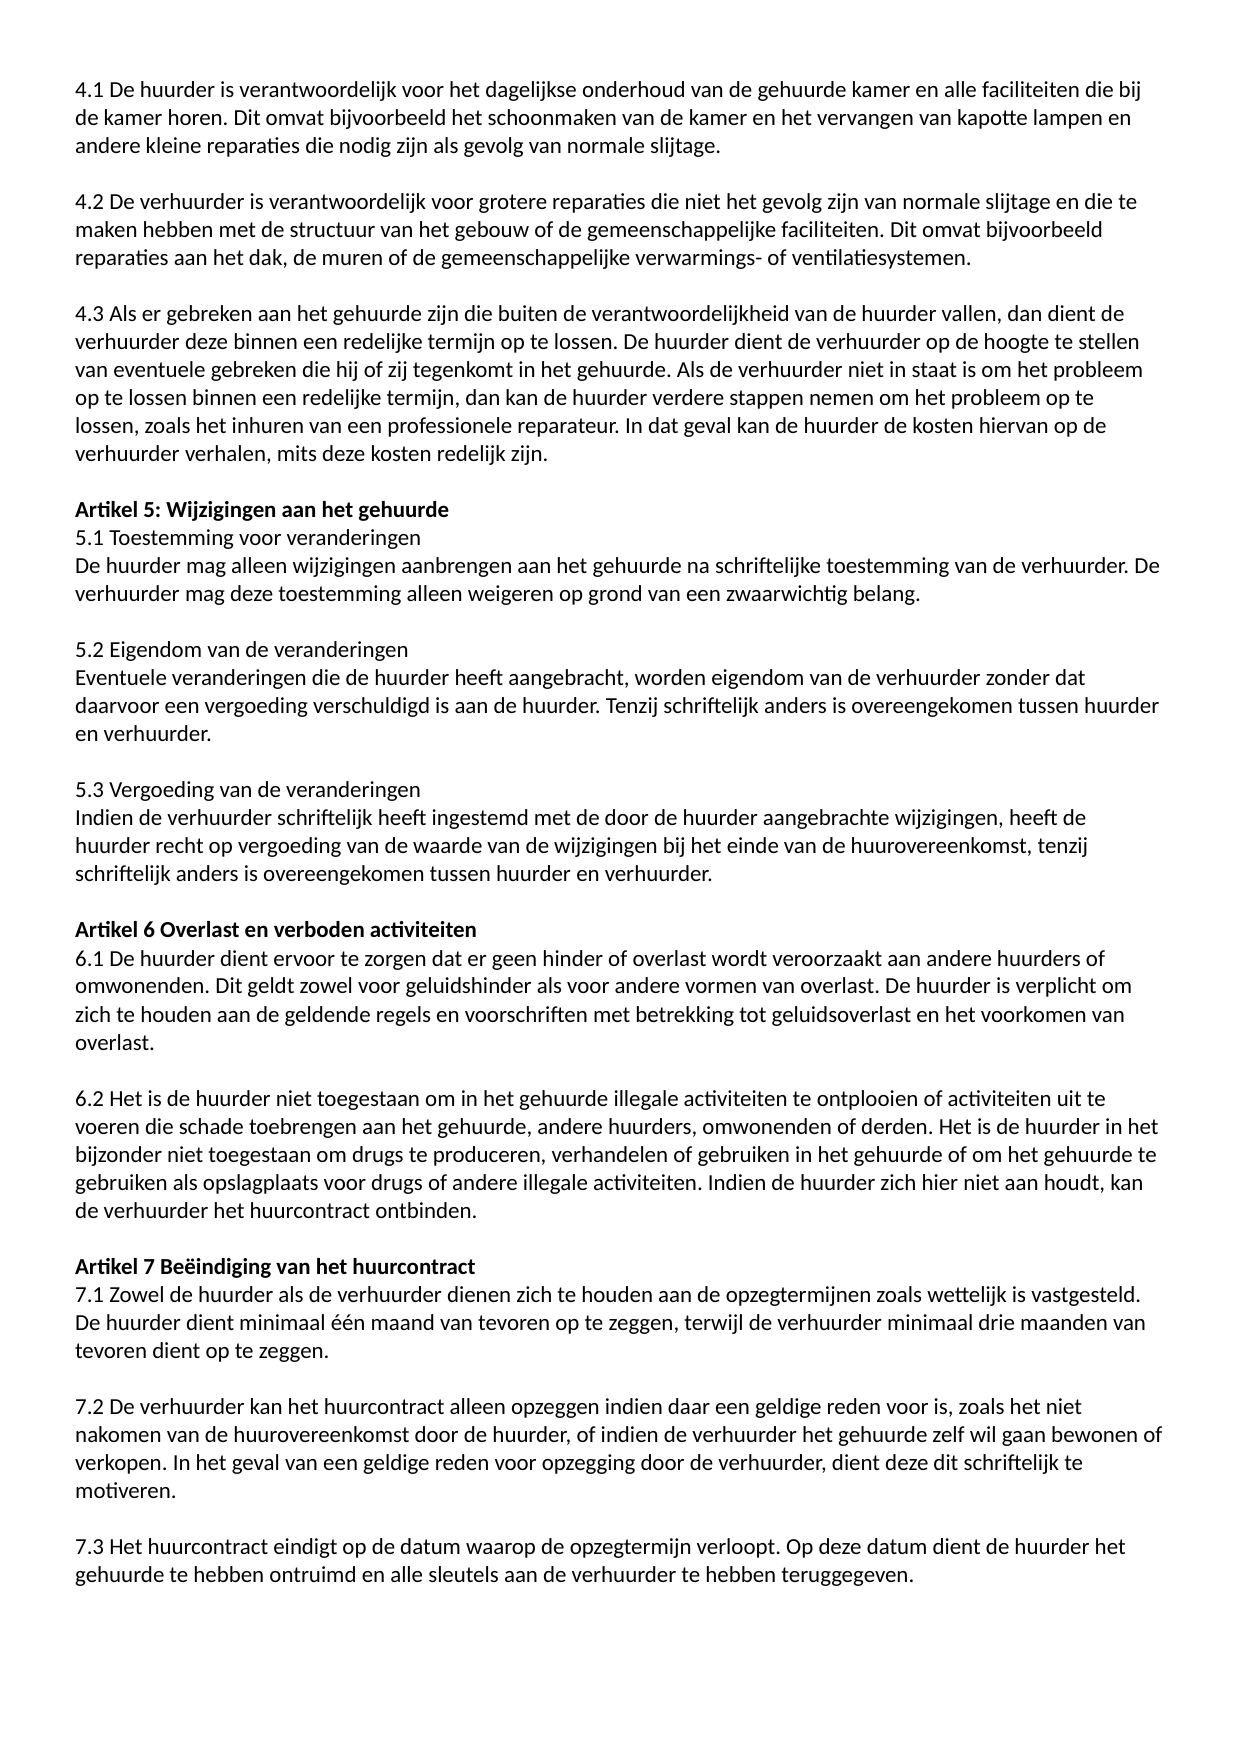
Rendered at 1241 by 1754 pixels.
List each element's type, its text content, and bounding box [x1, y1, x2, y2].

text 5.2 Eigendom van de veranderingen [75, 635, 1165, 663]
text 7.1 Zowel de huurder als de verhuurder dienen zich te houden aan de opzegtermijnen zoals wettelijk is vastgesteld. De huurder dient minimaal één maand van tevoren op te zeggen, terwijl de verhuurder minimaal drie maanden van tevoren dient op te zeggen. [75, 1280, 1165, 1364]
text 7.3 Het huurcontract eindigt op de datum waarop de opzegtermijn verloopt. Op deze datum dient de huurder het gehuurde te hebben ontruimd en alle sleutels aan de verhuurder te hebben teruggegeven. [75, 1532, 1165, 1588]
text De huurder mag alleen wijzigingen aanbrengen aan het gehuurde na schriftelijke toestemming van de verhuurder. De verhuurder mag deze toestemming alleen weigeren op grond van een zwaarwichtig belang. [75, 551, 1165, 607]
text 4.3 Als er gebreken aan het gehuurde zijn die buiten de verantwoordelijkheid van de huurder vallen, dan dient de verhuurder deze binnen een redelijke termijn op te lossen. De huurder dient de verhuurder op de hoogte te stellen van eventuele gebreken die hij of zij tegenkomt in het gehuurde. Als de verhuurder niet in staat is om het probleem op te lossen binnen een redelijke termijn, dan kan de huurder verdere stappen nemen om het probleem op te lossen, zoals het inhuren van een professionele reparateur. In dat geval kan de huurder de kosten hiervan op de verhuurder verhalen, mits deze kosten redelijk zijn. [75, 299, 1165, 467]
text Eventuele veranderingen die de huurder heeft aangebracht, worden eigendom van de verhuurder zonder dat daarvoor een vergoeding verschuldigd is aan de huurder. Tenzij schriftelijk anders is overeengekomen tussen huurder en verhuurder. [75, 663, 1165, 747]
text Artikel 5: Wijzigingen aan het gehuurde [75, 495, 1165, 523]
text Indien de verhuurder schriftelijk heeft ingestemd met de door de huurder aangebrachte wijzigingen, heeft de huurder recht op vergoeding van de waarde van de wijzigingen bij het einde van de huurovereenkomst, tenzij schriftelijk anders is overeengekomen tussen huurder en verhuurder. [75, 803, 1165, 888]
text Artikel 6 Overlast en verboden activiteiten [75, 916, 1165, 944]
text 4.2 De verhuurder is verantwoordelijk voor grotere reparaties die niet het gevolg zijn van normale slijtage en die te maken hebben met de structuur van het gebouw of de gemeenschappelijke faciliteiten. Dit omvat bijvoorbeeld reparaties aan het dak, de muren of de gemeenschappelijke verwarmings- of ventilatiesystemen. [75, 187, 1165, 271]
text Artikel 7 Beëindiging van het huurcontract [75, 1252, 1165, 1280]
text 6.1 De huurder dient ervoor te zorgen dat er geen hinder of overlast wordt veroorzaakt aan andere huurders of omwonenden. Dit geldt zowel voor geluidshinder als voor andere vormen van overlast. De huurder is verplicht om zich te houden aan de geldende regels en voorschriften met betrekking tot geluidsoverlast en het voorkomen van overlast. [75, 944, 1165, 1056]
text 5.3 Vergoeding van de veranderingen [75, 776, 1165, 803]
text 6.2 Het is de huurder niet toegestaan om in het gehuurde illegale activiteiten te ontplooien of activiteiten uit te voeren die schade toebrengen aan het gehuurde, andere huurders, omwonenden of derden. Het is de huurder in het bijzonder niet toegestaan om drugs te produceren, verhandelen of gebruiken in het gehuurde of om het gehuurde te gebruiken als opslagplaats voor drugs of andere illegale activiteiten. Indien de huurder zich hier niet aan houdt, kan de verhuurder het huurcontract ontbinden. [75, 1084, 1165, 1224]
text 4.1 De huurder is verantwoordelijk voor het dagelijkse onderhoud van de gehuurde kamer en alle faciliteiten die bij de kamer horen. Dit omvat bijvoorbeeld het schoonmaken van de kamer en het vervangen van kapotte lampen en andere kleine reparaties die nodig zijn als gevolg van normale slijtage. [75, 75, 1165, 159]
text 5.1 Toestemming voor veranderingen [75, 523, 1165, 551]
text 7.2 De verhuurder kan het huurcontract alleen opzeggen indien daar een geldige reden voor is, zoals het niet nakomen van de huurovereenkomst door de huurder, of indien de verhuurder het gehuurde zelf wil gaan bewonen of verkopen. In het geval van een geldige reden voor opzegging door de verhuurder, dient deze dit schriftelijk te motiveren. [75, 1392, 1165, 1504]
